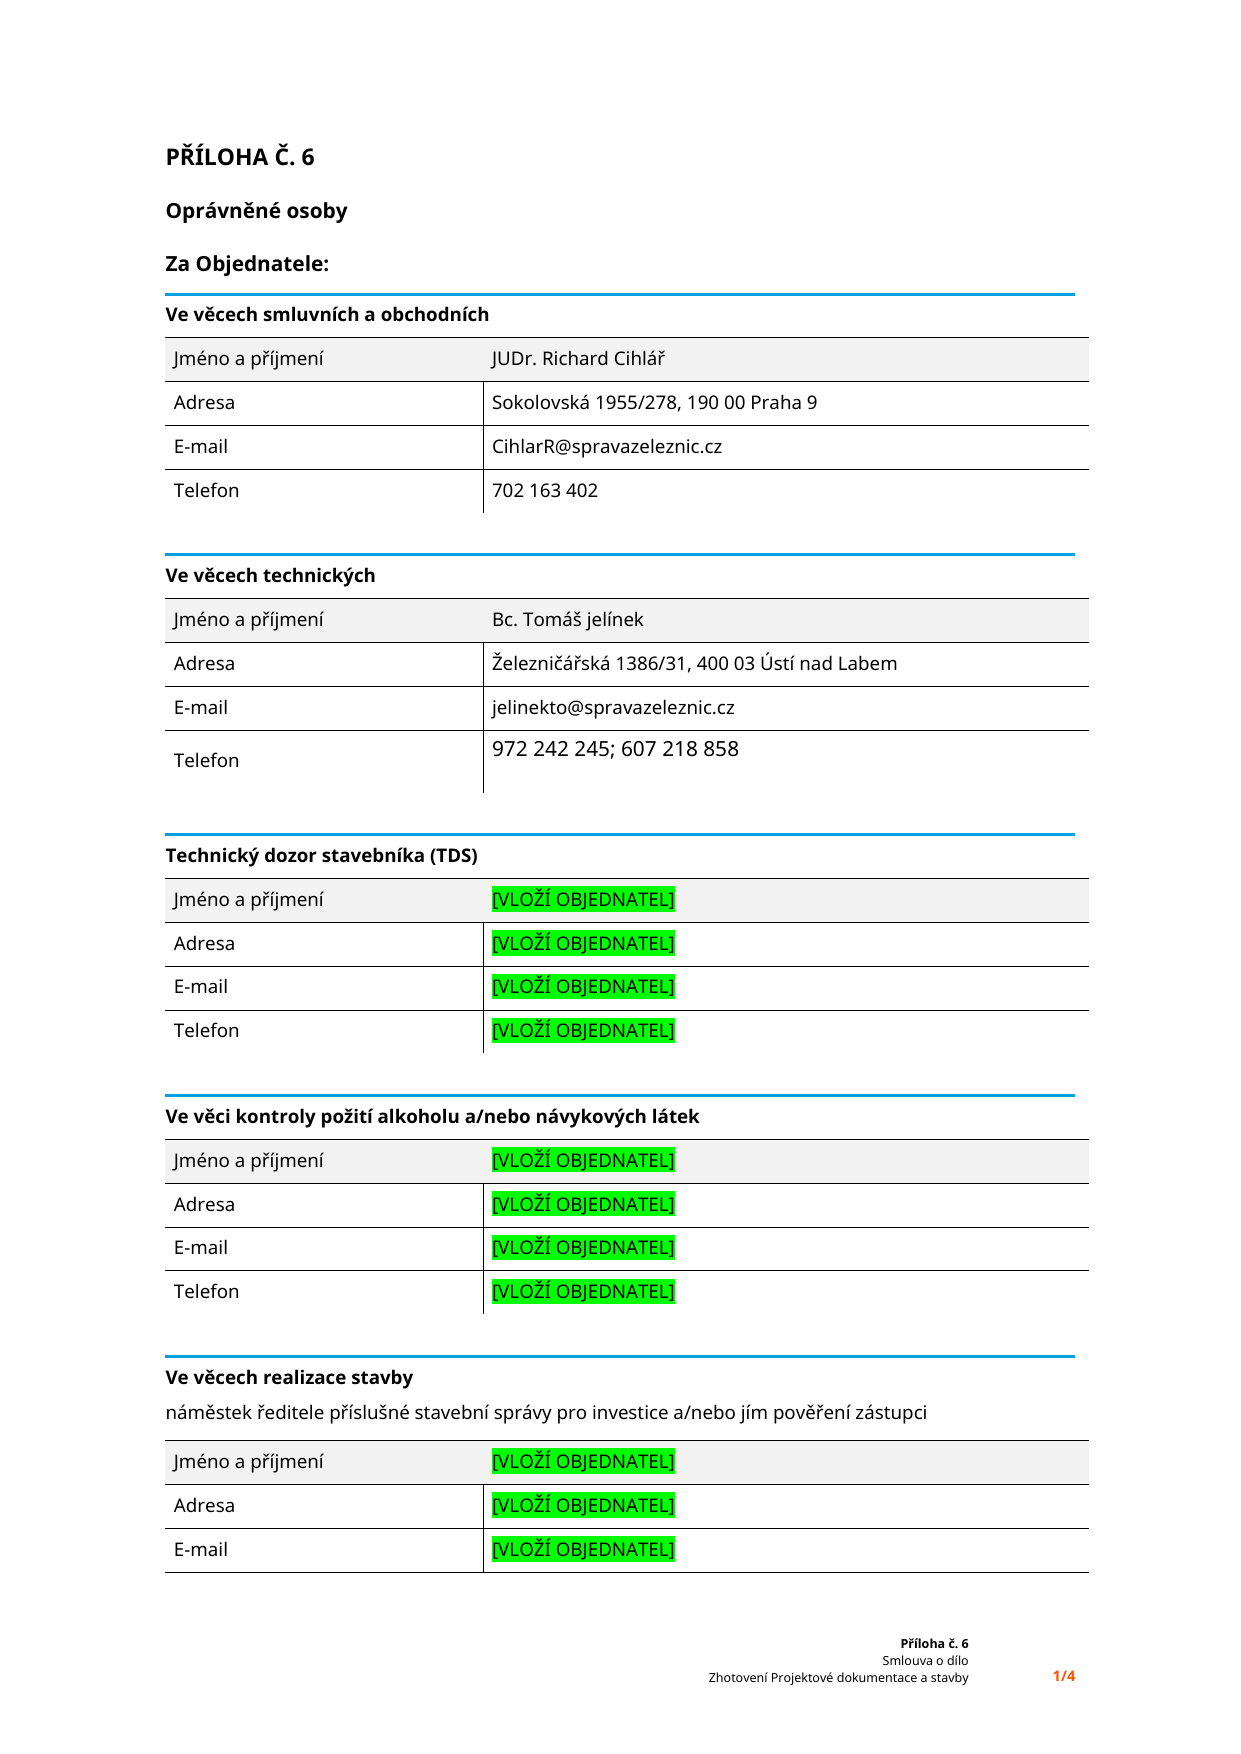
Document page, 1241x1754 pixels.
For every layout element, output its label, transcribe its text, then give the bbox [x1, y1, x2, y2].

table_header Bc. Tomáš jelínek [484, 599, 1089, 642]
table_cell Telefon [165, 470, 483, 513]
table_cell CihlarR@spravazeleznic.cz [484, 426, 1089, 469]
table_cell E-mail [165, 426, 483, 469]
table_cell E-mail [165, 1529, 483, 1572]
text Ve věcech technických [165, 556, 1075, 588]
table_header Jméno a příjmení [165, 1441, 484, 1484]
table_header [VLOŽÍ OBJEDNATEL] [484, 879, 1089, 922]
table_cell [VLOŽÍ OBJEDNATEL] [484, 1184, 1089, 1226]
table_cell Adresa [165, 923, 483, 966]
table_cell 702 163 402 [484, 470, 1089, 513]
table_cell [VLOŽÍ OBJEDNATEL] [484, 1529, 1089, 1572]
text Příloha č. 6 [165, 141, 1075, 173]
table_header [VLOŽÍ OBJEDNATEL] [484, 1140, 1089, 1183]
table_cell E-mail [165, 967, 483, 1009]
text Ve věcech realizace stavby [165, 1358, 1075, 1389]
table_cell Adresa [165, 643, 483, 686]
table_header [VLOŽÍ OBJEDNATEL] [484, 1441, 1089, 1484]
text náměstek ředitele příslušné stavební správy pro investice a/nebo jím pověření zástupci [165, 1399, 1075, 1425]
table_cell E-mail [165, 1228, 483, 1270]
text Ve věci kontroly požití alkoholu a/nebo návykových látek [165, 1097, 1075, 1129]
table_cell 972 242 245; 607 218 858 [484, 731, 1089, 792]
table_cell Adresa [165, 382, 483, 425]
table_cell jelinekto@spravazeleznic.cz [484, 687, 1089, 730]
table_cell [VLOŽÍ OBJEDNATEL] [484, 1228, 1089, 1270]
table_header Jméno a příjmení [165, 599, 484, 642]
table_cell Sokolovská 1955/278, 190 00 Praha 9 [484, 382, 1089, 425]
text Za Objednatele: [165, 249, 1075, 277]
table_cell Adresa [165, 1184, 483, 1226]
table_cell Telefon [165, 731, 483, 792]
text Oprávněné osoby [165, 197, 1075, 225]
table_cell [VLOŽÍ OBJEDNATEL] [484, 1011, 1089, 1053]
table_cell Telefon [165, 1271, 483, 1314]
table_header Jméno a příjmení [165, 879, 484, 922]
table_cell [VLOŽÍ OBJEDNATEL] [484, 967, 1089, 1009]
table_cell [VLOŽÍ OBJEDNATEL] [484, 1271, 1089, 1314]
table_cell Železničářská 1386/31, 400 03 Ústí nad Labem [484, 643, 1089, 686]
table_cell Telefon [165, 1011, 483, 1053]
text Ve věcech smluvních a obchodních [165, 296, 1075, 327]
table_header Jméno a příjmení [165, 1140, 484, 1183]
table_cell [VLOŽÍ OBJEDNATEL] [484, 923, 1089, 966]
table_header Jméno a příjmení [165, 338, 484, 381]
table_cell [VLOŽÍ OBJEDNATEL] [484, 1485, 1089, 1528]
text Technický dozor stavebníka (TDS) [165, 836, 1075, 868]
table_cell Adresa [165, 1485, 483, 1528]
table_header JUDr. Richard Cihlář [484, 338, 1089, 381]
table_cell E-mail [165, 687, 483, 730]
